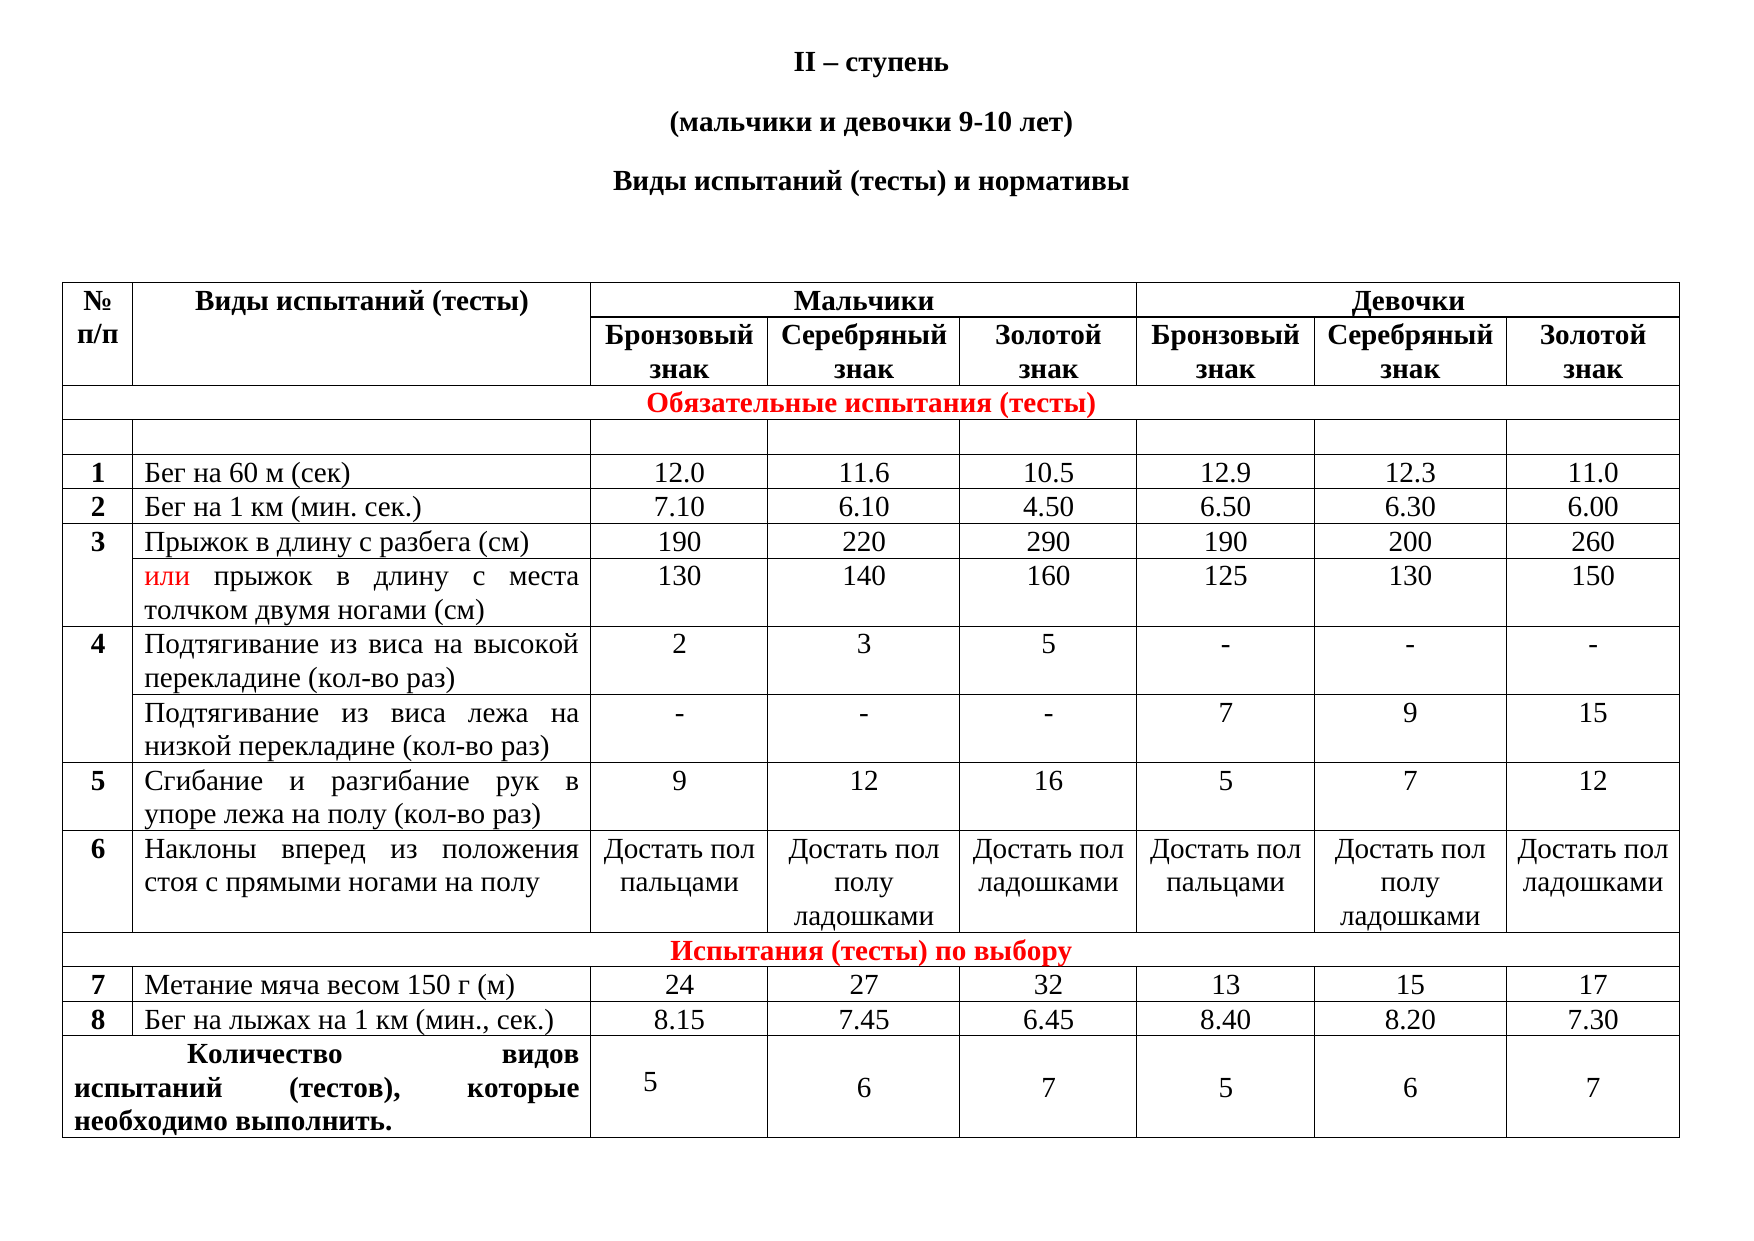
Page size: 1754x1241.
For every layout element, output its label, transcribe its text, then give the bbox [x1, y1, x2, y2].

table_cell - [591, 695, 767, 762]
table_cell 12.0 [591, 455, 767, 488]
table_cell [1137, 420, 1314, 454]
table_cell 32 [960, 967, 1136, 1001]
table_cell Подтягивание из виса на высокой перекладине (кол-во раз) [133, 627, 590, 694]
table_cell [1315, 420, 1506, 454]
table_cell - [960, 695, 1136, 762]
table_cell 6.10 [768, 489, 959, 523]
table_cell или прыжок в длину с места толчком двумя ногами (см) [133, 559, 590, 626]
table_cell Наклоны вперед из положения стоя с прямыми ногами на полу [133, 831, 590, 932]
table_cell 24 [591, 967, 767, 1001]
table_cell 12.3 [1315, 455, 1506, 488]
table_cell Золотой знак [1507, 318, 1679, 384]
table_cell Достать пол полу ладошками [1315, 831, 1506, 932]
table_cell 7 [63, 967, 132, 1001]
table_cell 7.30 [1507, 1002, 1679, 1035]
table_cell - [768, 695, 959, 762]
table_cell 6.30 [1315, 489, 1506, 523]
table_cell 8.20 [1315, 1002, 1506, 1035]
table_cell Достать пол ладошками [1507, 831, 1679, 932]
table_cell Золотой знак [960, 318, 1136, 384]
table_cell Количество видов испытаний (тестов), которые необходимо выполнить. [63, 1036, 590, 1137]
table_cell [133, 420, 590, 454]
table_cell 16 [960, 763, 1136, 830]
table_cell 17 [1507, 967, 1679, 1001]
table_cell Бег на 1 км (мин. сек.) [133, 489, 590, 523]
table_cell 160 [960, 559, 1136, 626]
table_cell 5 [1137, 763, 1314, 830]
table_cell - [1137, 627, 1314, 694]
table_cell 7 [1507, 1036, 1679, 1137]
table_cell 7 [960, 1036, 1136, 1137]
table_cell Бронзовый знак [1137, 318, 1314, 384]
table_cell 140 [768, 559, 959, 626]
table_cell Прыжок в длину с разбега (см) [133, 524, 590, 557]
table_header Девочки [1137, 283, 1679, 316]
table_cell 260 [1507, 524, 1679, 557]
table_cell Достать пол ладошками [960, 831, 1136, 932]
text Виды испытаний (тесты) и нормативы [74, 163, 1668, 197]
table_cell Достать пол пальцами [591, 831, 767, 932]
table_cell 220 [768, 524, 959, 557]
table_cell Метание мяча весом 150 г (м) [133, 967, 590, 1001]
table_cell 3 [768, 627, 959, 694]
table_cell 8.40 [1137, 1002, 1314, 1035]
table_cell Достать пол полу ладошками [768, 831, 959, 932]
table_cell [591, 420, 767, 454]
table_cell 125 [1137, 559, 1314, 626]
table_cell 13 [1137, 967, 1314, 1001]
table_header Мальчики [591, 283, 1136, 316]
table_cell - [1507, 627, 1679, 694]
table_cell 15 [1507, 695, 1679, 762]
table_cell [960, 420, 1136, 454]
table_cell 4.50 [960, 489, 1136, 523]
table_cell 190 [591, 524, 767, 557]
table_cell 12.9 [1137, 455, 1314, 488]
table_cell Сгибание и разгибание рук в упоре лежа на полу (кол-во раз) [133, 763, 590, 830]
table_cell 4 [63, 627, 132, 762]
table_cell [1507, 420, 1679, 454]
table_cell 11.0 [1507, 455, 1679, 488]
table_cell 5 [1137, 1036, 1314, 1137]
table_cell 6 [63, 831, 132, 932]
table_cell Серебряный знак [768, 318, 959, 384]
table_cell 7 [1315, 763, 1506, 830]
text (мальчики и девочки 9-10 лет) [74, 104, 1668, 137]
table_cell 10.5 [960, 455, 1136, 488]
table_cell Бег на 60 м (сек) [133, 455, 590, 488]
table_cell Подтягивание из виса лежа на низкой перекладине (кол-во раз) [133, 695, 590, 762]
table_cell 6.50 [1137, 489, 1314, 523]
table_cell 7.10 [591, 489, 767, 523]
table_cell 9 [591, 763, 767, 830]
table_cell 130 [1315, 559, 1506, 626]
table_cell 7.45 [768, 1002, 959, 1035]
table_header Виды испытаний (тесты) [133, 283, 590, 384]
table_cell 7 [1137, 695, 1314, 762]
table_cell 5 [591, 1036, 767, 1137]
table_cell [63, 420, 132, 454]
table_cell 15 [1315, 967, 1506, 1001]
table_cell 6 [1315, 1036, 1506, 1137]
table_cell 27 [768, 967, 959, 1001]
table_cell 1 [63, 455, 132, 488]
table_cell 130 [591, 559, 767, 626]
table_cell 5 [63, 763, 132, 830]
table_cell 9 [1315, 695, 1506, 762]
table_cell Серебряный знак [1315, 318, 1506, 384]
table_cell - [1315, 627, 1506, 694]
table_cell Достать пол пальцами [1137, 831, 1314, 932]
table_cell 5 [960, 627, 1136, 694]
table_cell 2 [591, 627, 767, 694]
table_header № п/п [63, 283, 132, 384]
table_cell 2 [63, 489, 132, 523]
table_cell 6.45 [960, 1002, 1136, 1035]
table_cell 190 [1137, 524, 1314, 557]
table_cell Бронзовый знак [591, 318, 767, 384]
table_cell 150 [1507, 559, 1679, 626]
table_cell 8.15 [591, 1002, 767, 1035]
table_cell 12 [1507, 763, 1679, 830]
table_cell 11.6 [768, 455, 959, 488]
table_cell 3 [63, 524, 132, 626]
table_cell 6 [768, 1036, 959, 1137]
text II – ступень [74, 44, 1668, 78]
table_cell Испытания (тесты) по выбору [63, 933, 1679, 966]
table_cell 8 [63, 1002, 132, 1035]
table_cell 200 [1315, 524, 1506, 557]
table_cell Обязательные испытания (тесты) [63, 386, 1679, 419]
table_cell Бег на лыжах на 1 км (мин., сек.) [133, 1002, 590, 1035]
table_cell 12 [768, 763, 959, 830]
table_cell [768, 420, 959, 454]
table_cell 6.00 [1507, 489, 1679, 523]
table_cell 290 [960, 524, 1136, 557]
